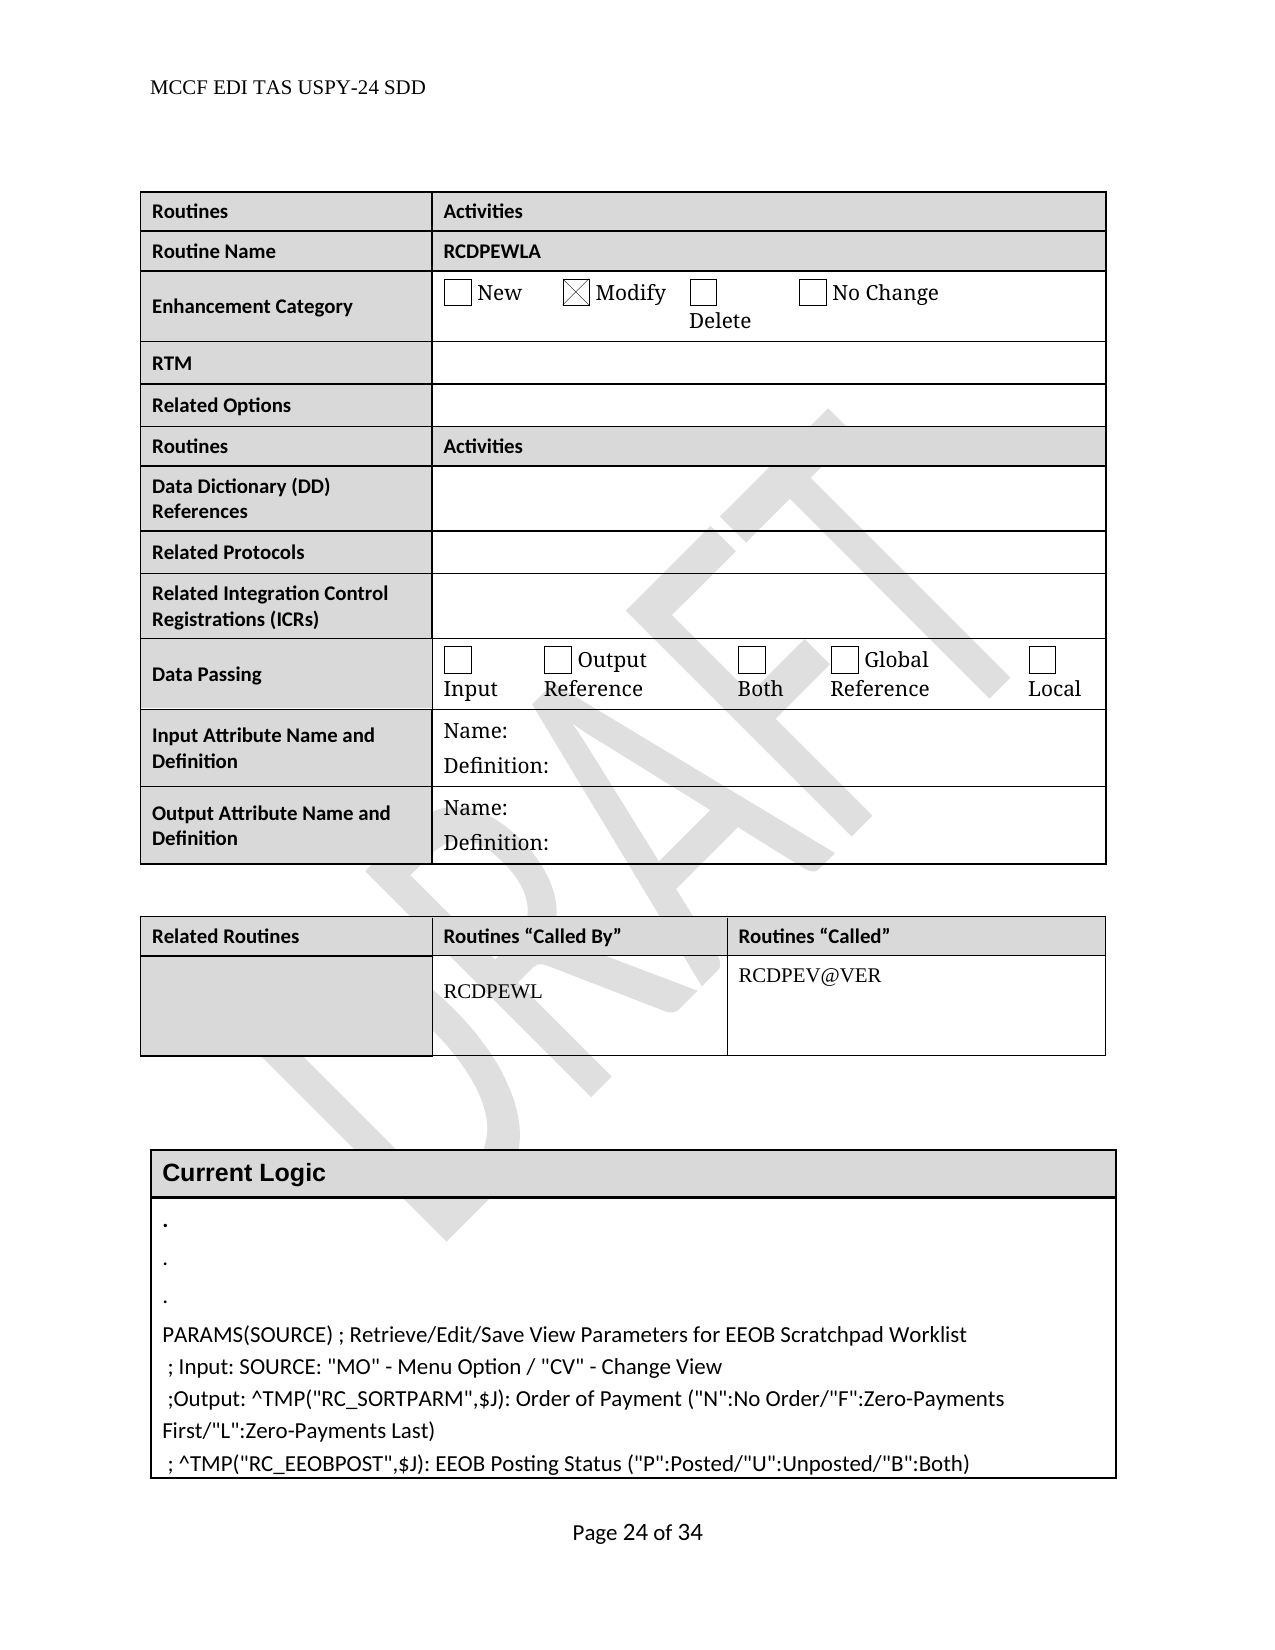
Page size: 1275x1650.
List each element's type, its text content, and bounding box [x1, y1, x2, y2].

table_cell No Change [787, 272, 1105, 341]
table_cell [141, 957, 432, 1055]
table_cell Modify [550, 272, 678, 341]
table_cell Name: Definition: [433, 787, 1105, 863]
table_header Routines “Called” [728, 917, 1105, 955]
table_cell [433, 532, 1105, 573]
table_cell Related Protocols [141, 532, 431, 573]
table_header Activities [433, 193, 1105, 230]
table_cell Related Integration Control Registrations (ICRs) [141, 574, 431, 638]
table_cell Both [726, 639, 819, 708]
table_cell RCDPEWL [433, 956, 727, 1055]
table_cell Local [1017, 639, 1105, 708]
table_cell Related Options [141, 385, 431, 426]
table_cell Input [433, 639, 532, 708]
table_cell Routine Name [141, 232, 431, 270]
table_cell RCDPEV@VER [728, 956, 1105, 1055]
table_header Current Logic [152, 1151, 1115, 1196]
table_cell Enhancement Category [141, 272, 431, 341]
table_cell Output Attribute Name and Definition [141, 787, 431, 863]
table_cell [433, 574, 1105, 638]
table_cell RTM [141, 342, 431, 383]
table_cell Activities [433, 427, 1105, 465]
table_cell Routines [141, 427, 431, 465]
table_cell Name: Definition: [433, 710, 1105, 786]
table_cell [433, 467, 1105, 530]
table_cell New [433, 272, 550, 341]
table_cell RCDPEWLA [433, 232, 1105, 270]
table_cell Input Attribute Name and Definition [141, 710, 431, 786]
table_header Routines [141, 193, 431, 230]
table_header Routines “Called By” [433, 917, 727, 955]
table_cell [152, 1199, 1115, 1477]
table_cell Global Reference [819, 639, 1017, 708]
table_cell Data Dictionary (DD) References [141, 467, 431, 530]
table_cell [433, 342, 1105, 383]
table_cell Delete [678, 272, 787, 341]
table_cell [433, 385, 1105, 426]
table_cell Data Passing [141, 639, 432, 708]
table_header Related Routines [141, 917, 432, 955]
table_cell Output Reference [532, 639, 726, 708]
